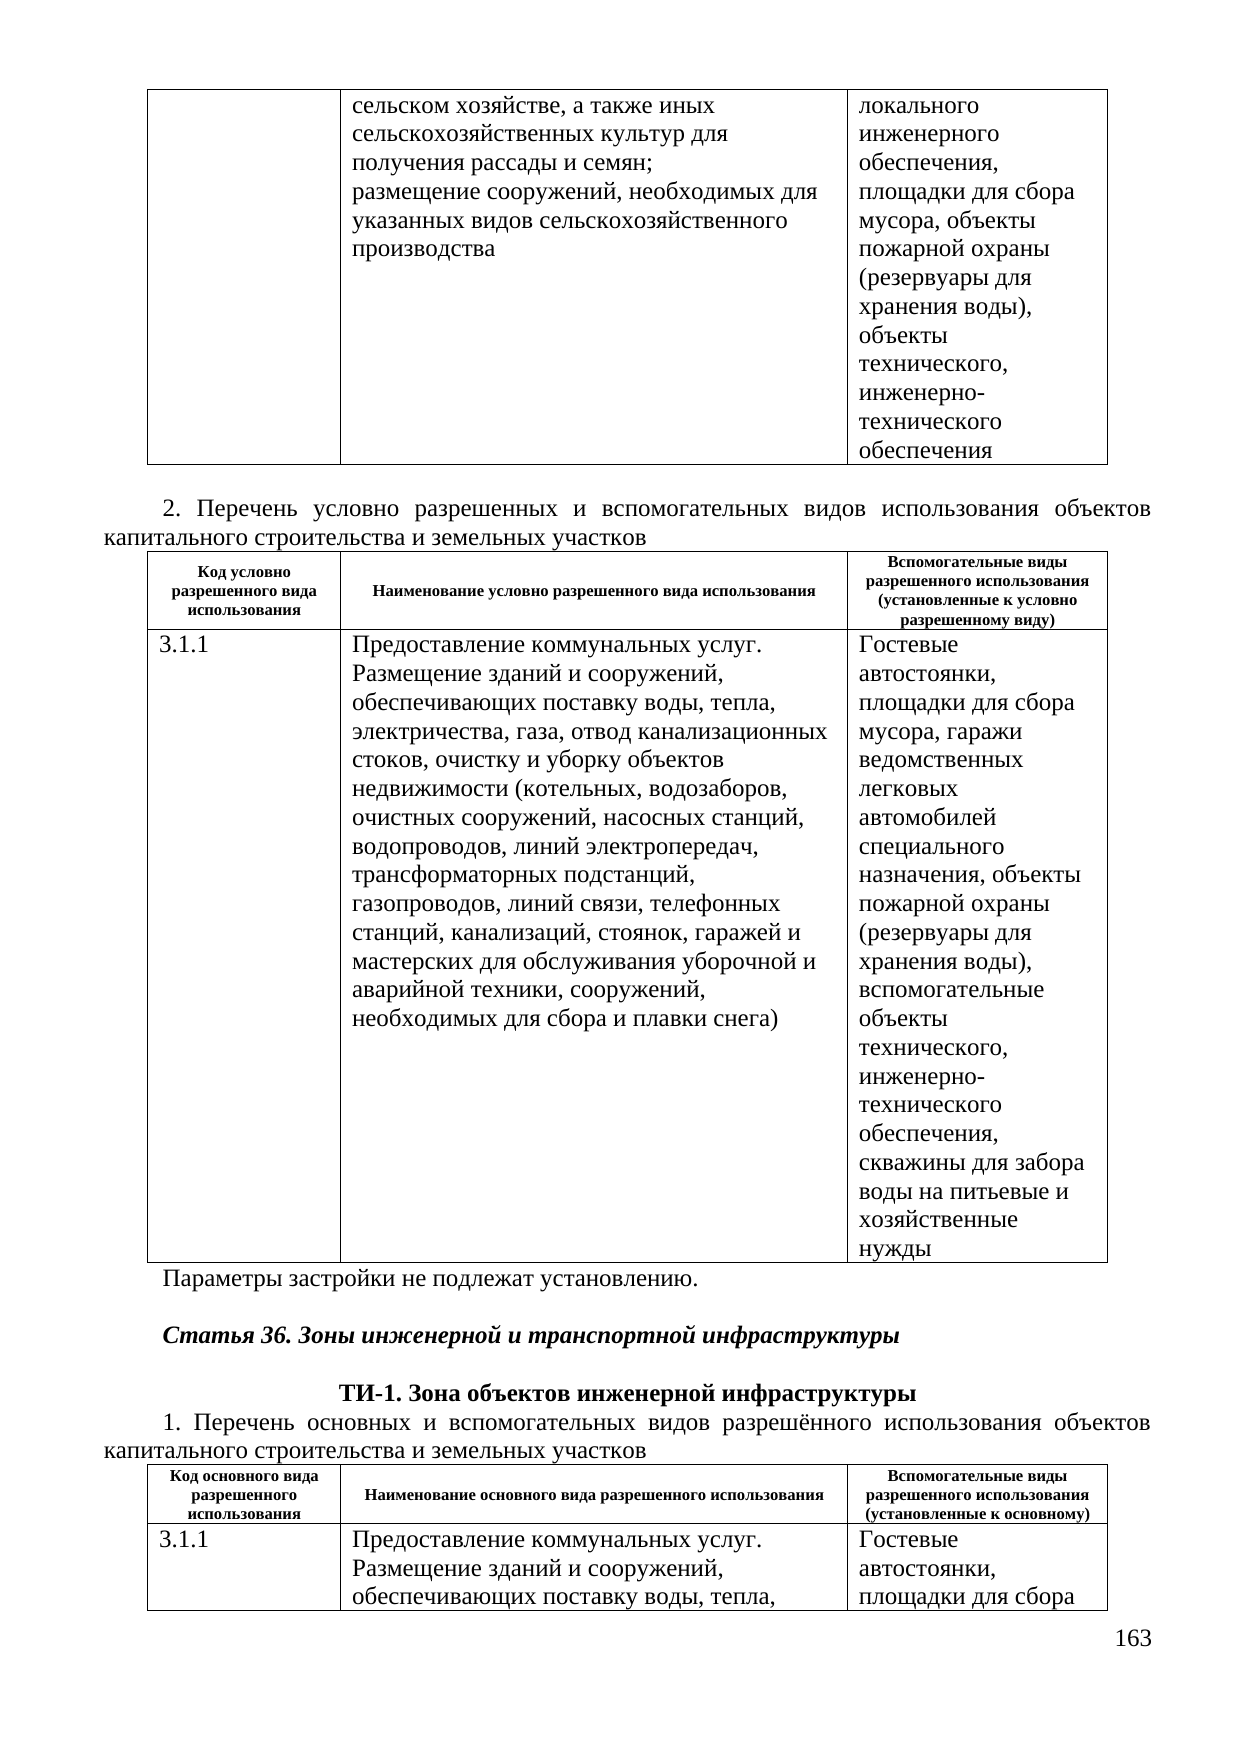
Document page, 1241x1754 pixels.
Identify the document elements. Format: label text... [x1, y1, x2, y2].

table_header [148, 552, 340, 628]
text 1. Перечень основных и вспомогательных видов разрешённого использования объектов капитального строительства и земельных участков [103, 1407, 1152, 1464]
text ТИ-1. Зона объектов инженерной инфраструктуры [103, 1378, 1152, 1407]
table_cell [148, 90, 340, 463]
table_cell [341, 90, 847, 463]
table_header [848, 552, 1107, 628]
text 2. Перечень условно разрешенных и вспомогательных видов использования объектов капитального строительства и земельных участков [103, 493, 1152, 551]
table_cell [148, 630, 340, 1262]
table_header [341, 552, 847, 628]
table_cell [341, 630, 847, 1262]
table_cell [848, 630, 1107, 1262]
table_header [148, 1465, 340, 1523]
text Параметры застройки не подлежат установлению. [103, 1263, 1152, 1292]
text Статья 36. Зоны инженерной и транспортной инфраструктуры [103, 1321, 1152, 1349]
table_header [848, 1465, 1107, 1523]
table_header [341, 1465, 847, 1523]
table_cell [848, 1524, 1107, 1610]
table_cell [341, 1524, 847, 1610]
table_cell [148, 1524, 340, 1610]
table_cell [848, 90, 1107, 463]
